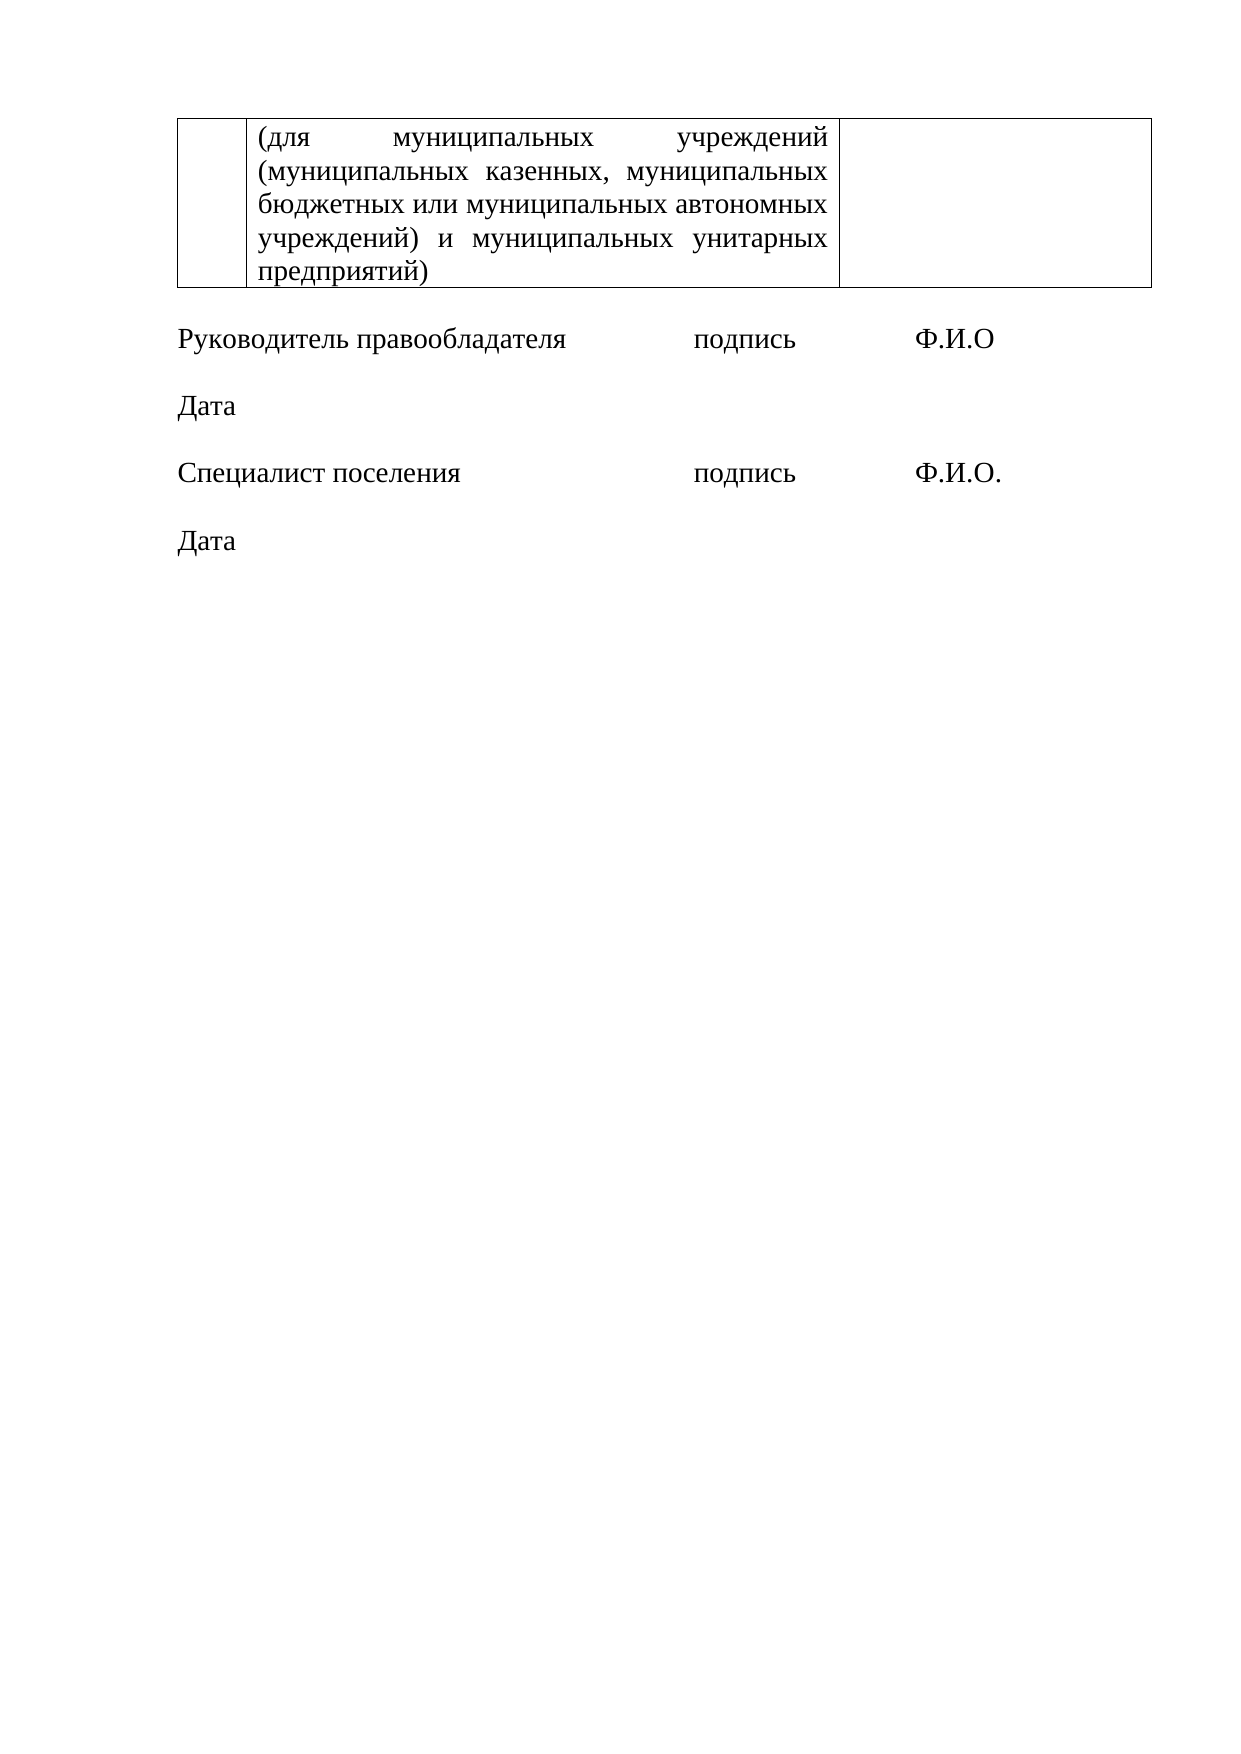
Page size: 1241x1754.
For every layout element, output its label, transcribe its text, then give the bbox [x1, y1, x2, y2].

text Дата [177, 523, 1152, 556]
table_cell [247, 119, 839, 287]
table_cell 11 [178, 119, 246, 287]
text Дата [177, 388, 1152, 422]
text Руководитель правообладателя подпись Ф.И.О [177, 321, 1152, 355]
text Специалист поселения подпись Ф.И.О. [177, 456, 1152, 489]
table_cell [840, 119, 1151, 287]
